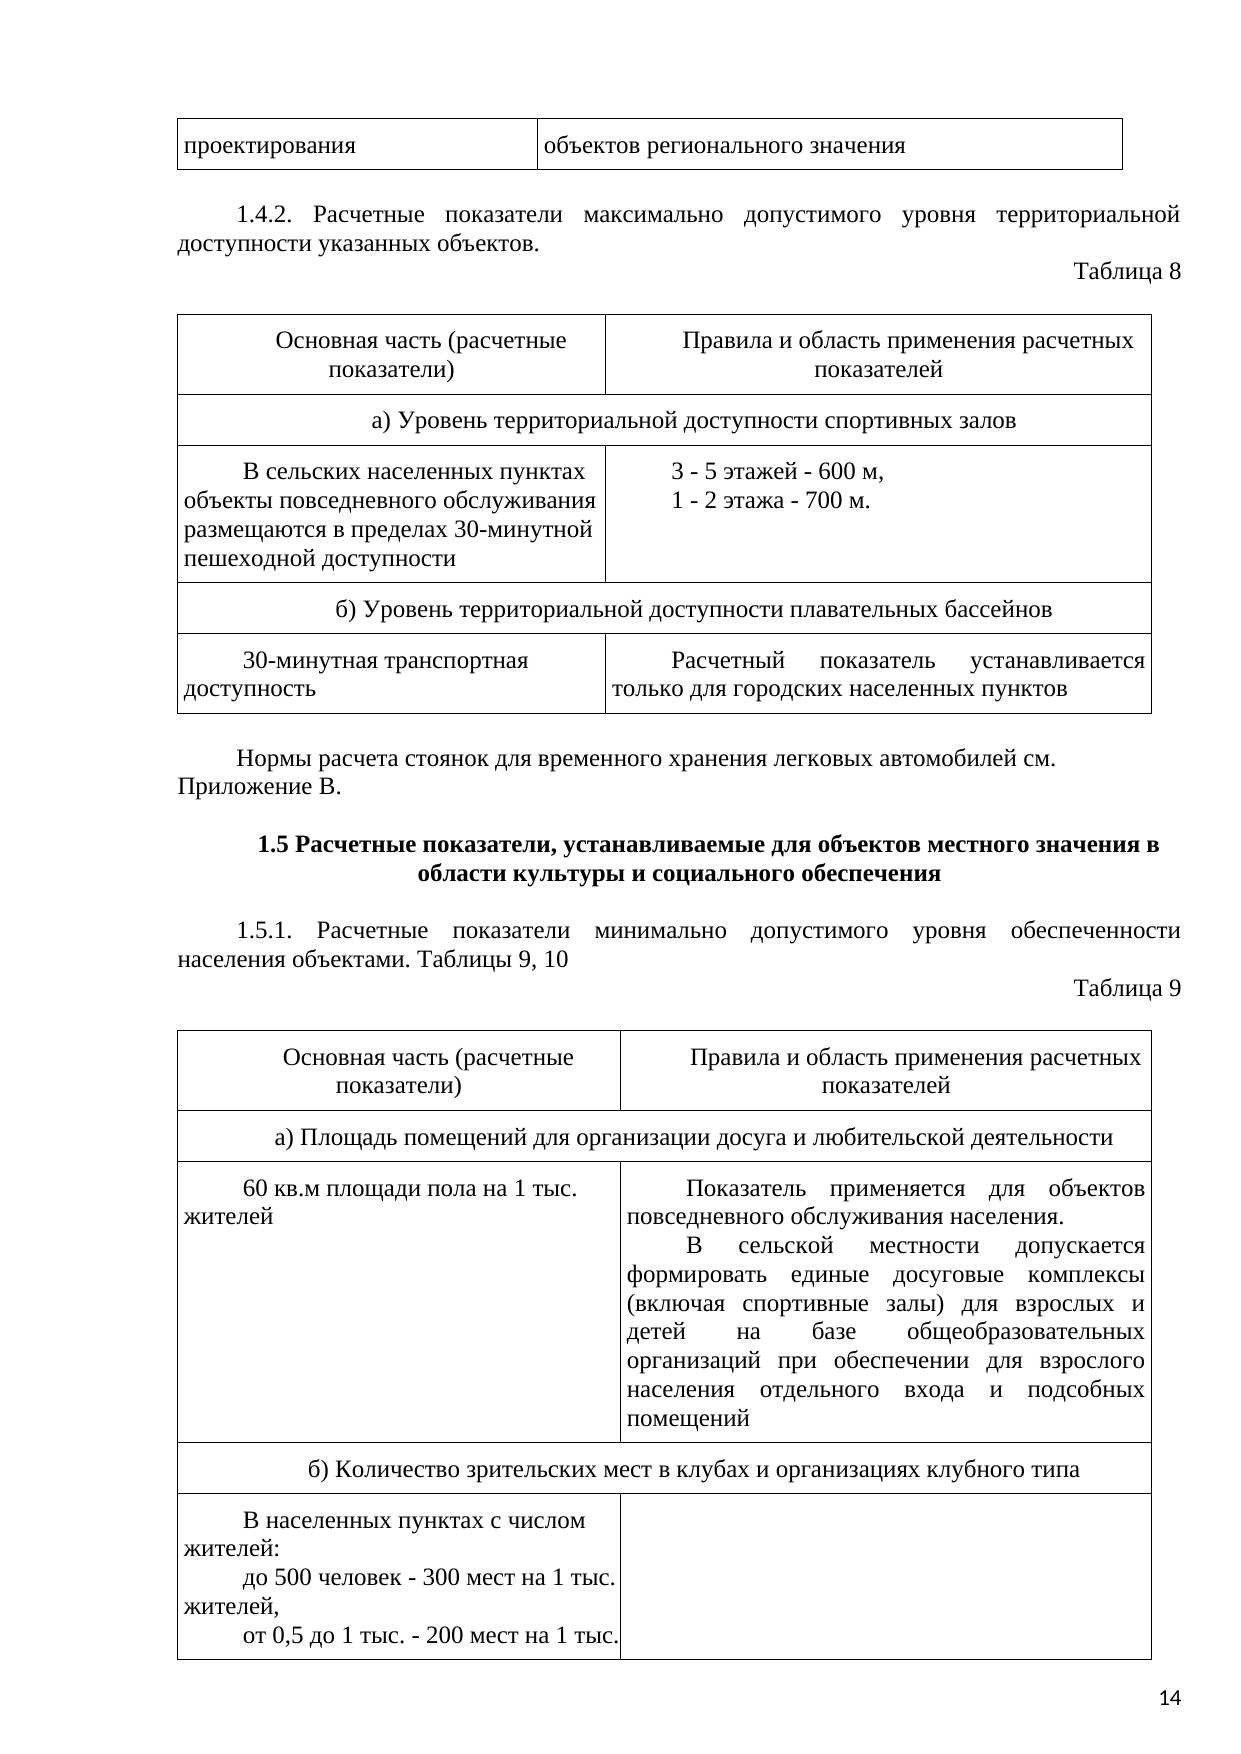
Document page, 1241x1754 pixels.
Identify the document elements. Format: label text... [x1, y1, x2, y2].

subtitle Нормы расчета стоянок для временного хранения легковых автомобилей см. Приложение В. [177, 743, 1181, 800]
table_cell 3 - 5 этажей - 600 м, 1 - 2 этажа - 700 м. [606, 446, 1151, 582]
table_cell [621, 1494, 1151, 1659]
text Таблица 9 [177, 973, 1181, 1001]
text 1.5.1. Расчетные показатели минимально допустимого уровня обеспеченности населения объектами. Таблицы 9, 10 [177, 915, 1181, 973]
text Таблица 8 [177, 256, 1181, 285]
table_header Правила и область применения расчетных показателей [621, 1031, 1151, 1110]
table_cell а) Площадь помещений для организации досуга и любительской деятельности [178, 1111, 1151, 1161]
table_cell 30-минутная транспортная доступность [178, 634, 605, 713]
table_cell Расчетный показатель устанавливается только для городских населенных пунктов [606, 634, 1151, 713]
table_header Основная часть (расчетные показатели) [178, 315, 605, 394]
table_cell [538, 119, 1122, 169]
table_cell Показатель применяется для объектов повседневного обслуживания населения. В сельской местности допускается формировать единые досуговые комплексы (включая спортивные залы) для взрослых и детей на базе общеобразовательных организаций при обеспечении для взрослого населения отдельного входа и подсобных помещений [621, 1162, 1151, 1442]
table_cell б) Количество зрительских мест в клубах и организациях клубного типа [178, 1443, 1151, 1493]
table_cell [178, 119, 537, 169]
table_cell 60 кв.м площади пола на 1 тыс. жителей [178, 1162, 620, 1442]
table_header Основная часть (расчетные показатели) [178, 1031, 620, 1110]
table_cell б) Уровень территориальной доступности плавательных бассейнов [178, 583, 1151, 633]
subtitle 1.5 Расчетные показатели, устанавливаемые для объектов местного значения в области культуры и социального обеспечения [177, 829, 1181, 886]
table_cell а) Уровень территориальной доступности спортивных залов [178, 395, 1151, 445]
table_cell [178, 1494, 620, 1659]
text 1.4.2. Расчетные показатели максимально допустимого уровня территориальной доступности указанных объектов. [177, 199, 1181, 256]
table_cell В сельских населенных пунктах объекты повседневного обслуживания размещаются в пределах 30-минутной пешеходной доступности [178, 446, 605, 582]
table_header Правила и область применения расчетных показателей [606, 315, 1151, 394]
